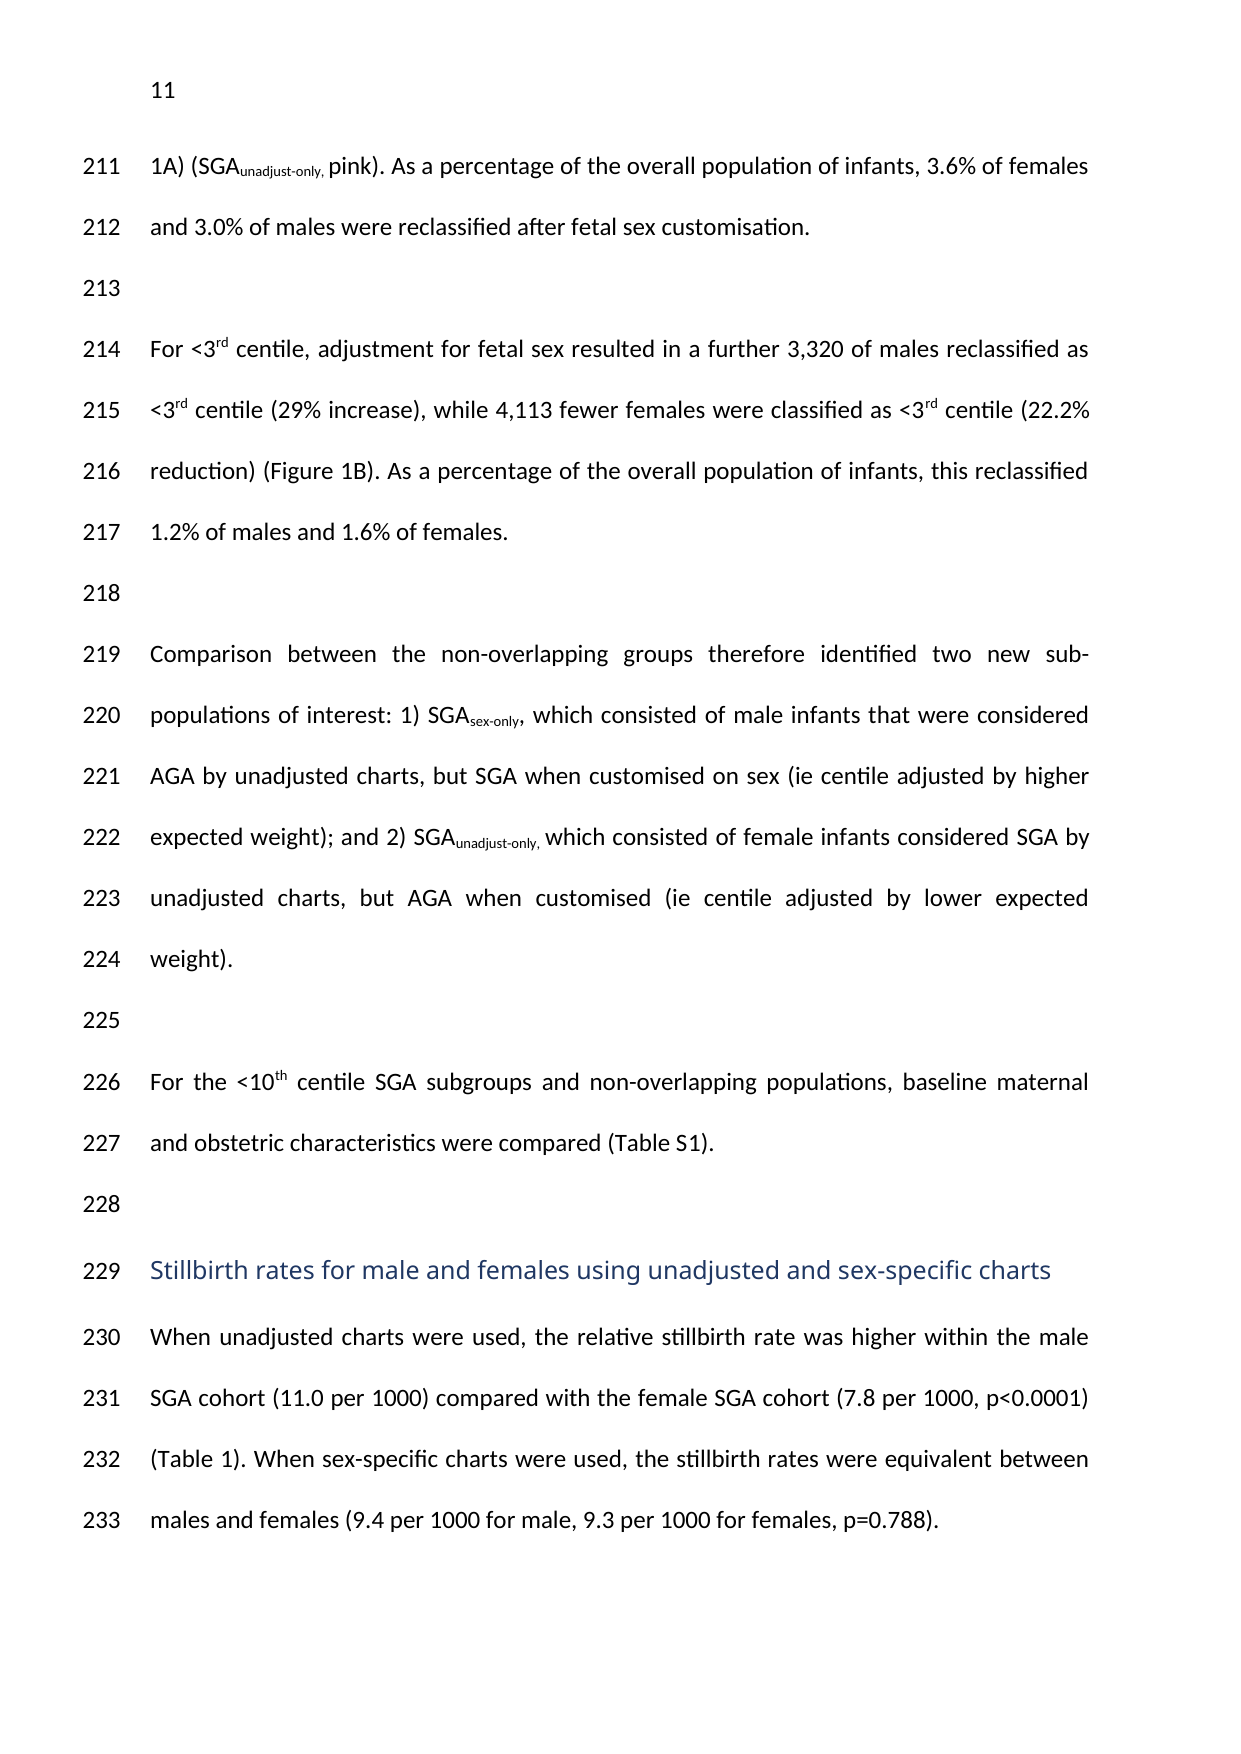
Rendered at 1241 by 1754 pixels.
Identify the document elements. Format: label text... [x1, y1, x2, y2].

subtitle Stillbirth rates for male and females using unadjusted and sex-specific charts [150, 1253, 1090, 1287]
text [150, 150, 1090, 242]
text For <3rd centile, adjustment for fetal sex resulted in a further 3,320 of males reclassified as <3rd centile (29% increase), while 4,113 fewer females were classified as <3rd centile (22.2% reduction) (Figure 1B). As a percentage of the overall population of infants, this reclassified 1.2% of males and 1.6% of females. [150, 333, 1090, 547]
text When unadjusted charts were used, the relative stillbirth rate was higher within the male SGA cohort (11.0 per 1000) compared with the female SGA cohort (7.8 per 1000, p<0.0001) (Table 1). When sex-specific charts were used, the stillbirth rates were equivalent between males and females (9.4 per 1000 for male, 9.3 per 1000 for females, p=0.788). [150, 1321, 1090, 1535]
text For the <10th centile SGA subgroups and non-overlapping populations, baseline maternal and obstetric characteristics were compared (Table S1). [150, 1066, 1090, 1157]
text Comparison between the non-overlapping groups therefore identified two new sub-populations of interest: 1) SGAsex-only, which consisted of male infants that were considered AGA by unadjusted charts, but SGA when customised on sex (ie centile adjusted by higher expected weight); and 2) SGAunadjust-only, which consisted of female infants considered SGA by unadjusted charts, but AGA when customised (ie centile adjusted by lower expected weight). [150, 638, 1090, 974]
